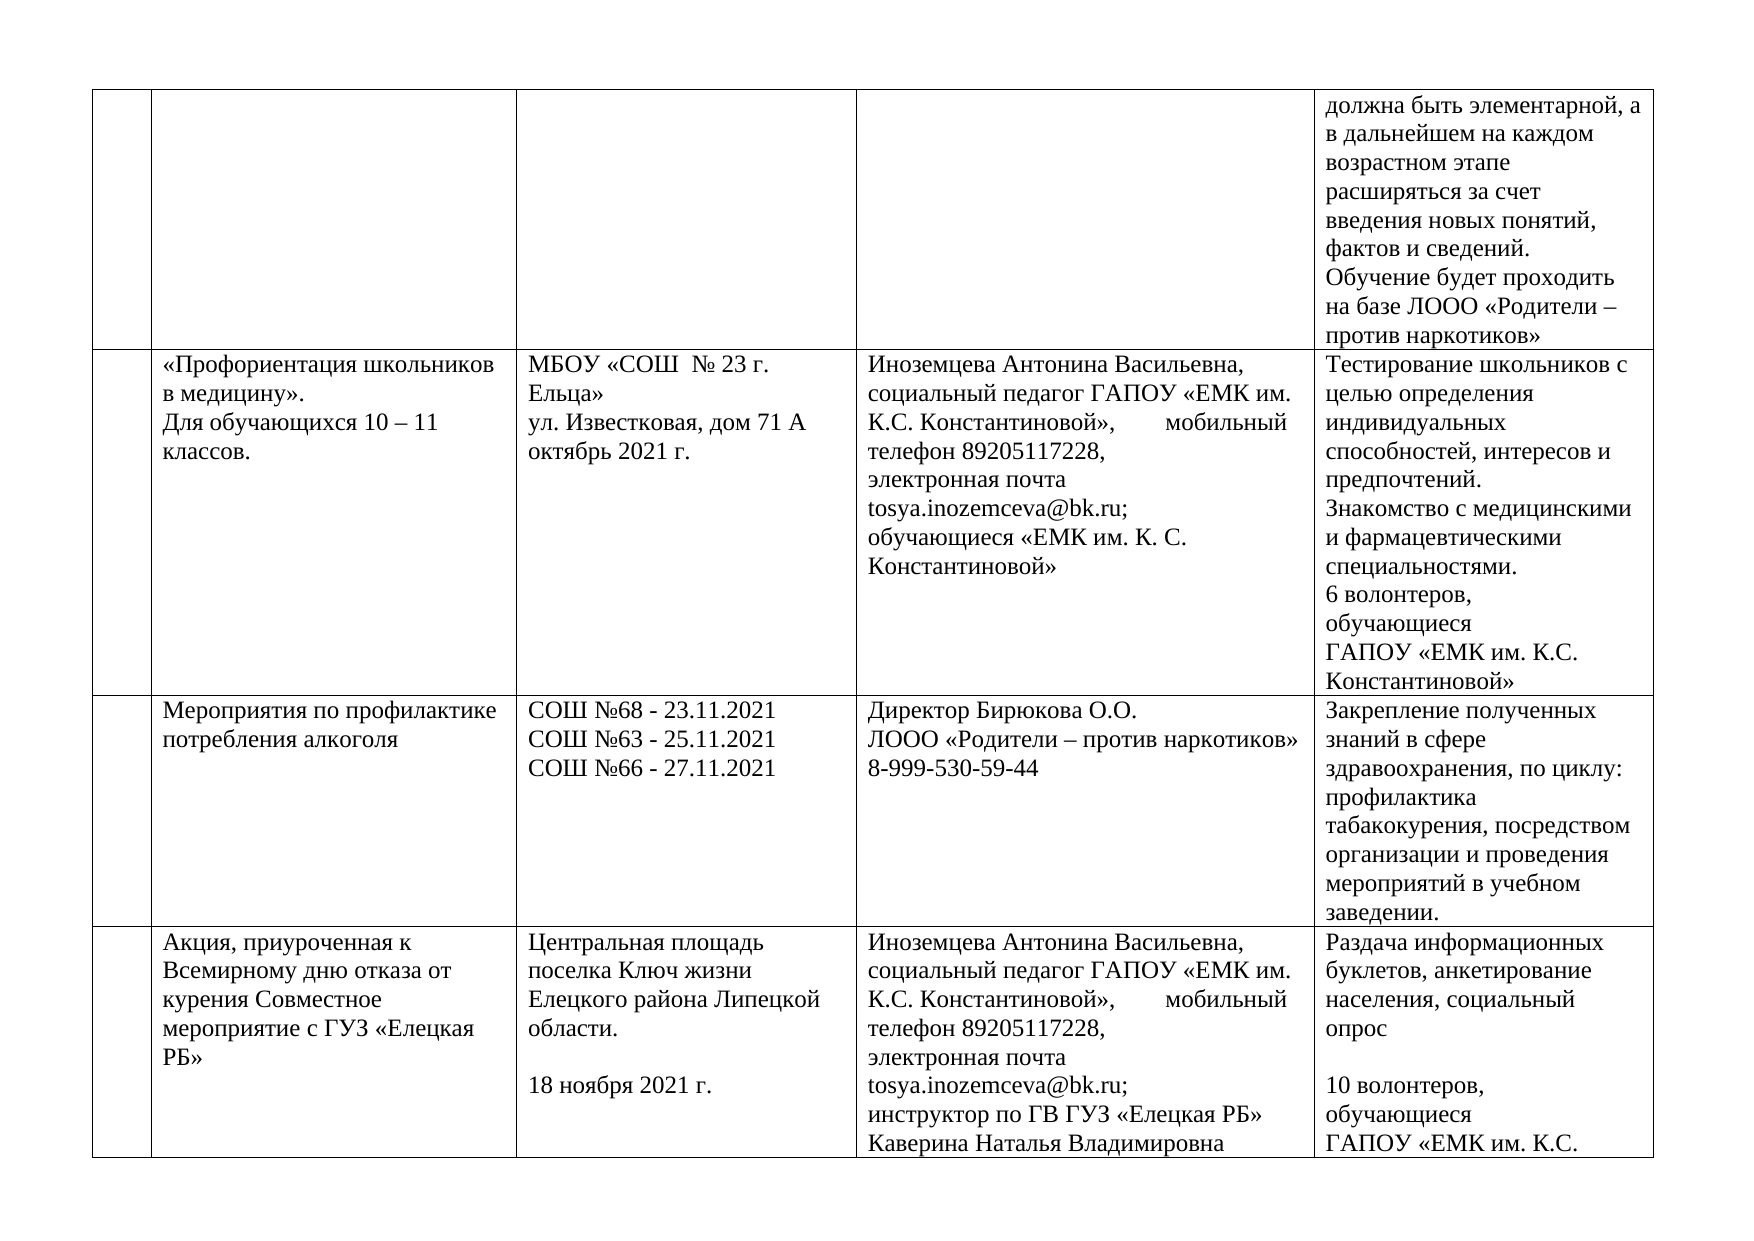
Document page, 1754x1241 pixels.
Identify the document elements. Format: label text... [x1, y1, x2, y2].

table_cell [517, 927, 856, 1157]
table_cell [1315, 90, 1653, 348]
table_cell [93, 927, 151, 1157]
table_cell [152, 90, 516, 348]
table_cell «Профориентация школьников в медицину». Для обучающихся 10 – 11 классов. [152, 350, 516, 694]
table_cell МБОУ «СОШ № 23 г. Ельца» ул. Известковая, дом 71 А октябрь 2021 г. [517, 350, 856, 694]
table_cell Закрепление полученных знаний в сфере здравоохранения, по циклу: профилактика табакокурения, посредством организации и проведения мероприятий в учебном заведении. [1315, 696, 1653, 926]
table_cell [93, 696, 151, 926]
table_cell [93, 350, 151, 694]
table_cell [857, 90, 1314, 348]
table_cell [1315, 927, 1653, 1157]
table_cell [857, 927, 1314, 1157]
table_cell Иноземцева Антонина Васильевна, социальный педагог ГАПОУ «ЕМК им. К.С. Константиновой», мобильный телефон 89205117228, электронная почта tosya.inozemceva@bk.ru; обучающиеся «ЕМК им. К. С. Константиновой» [857, 350, 1314, 694]
table_cell Тестирование школьников с целью определения индивидуальных способностей, интересов и предпочтений. Знакомство с медицинскими и фармацевтическими специальностями. 6 волонтеров, обучающиеся ГАПОУ «ЕМК им. К.С. Константиновой» [1315, 350, 1653, 694]
table_cell Мероприятия по профилактике потребления алкоголя [152, 696, 516, 926]
table_cell Директор Бирюкова О.О. ЛООО «Родители – против наркотиков» 8-999-530-59-44 [857, 696, 1314, 926]
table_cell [517, 90, 856, 348]
table_cell СОШ №68 - 23.11.2021 СОШ №63 - 25.11.2021 СОШ №66 - 27.11.2021 [517, 696, 856, 926]
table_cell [152, 927, 516, 1157]
table_cell [93, 90, 151, 348]
